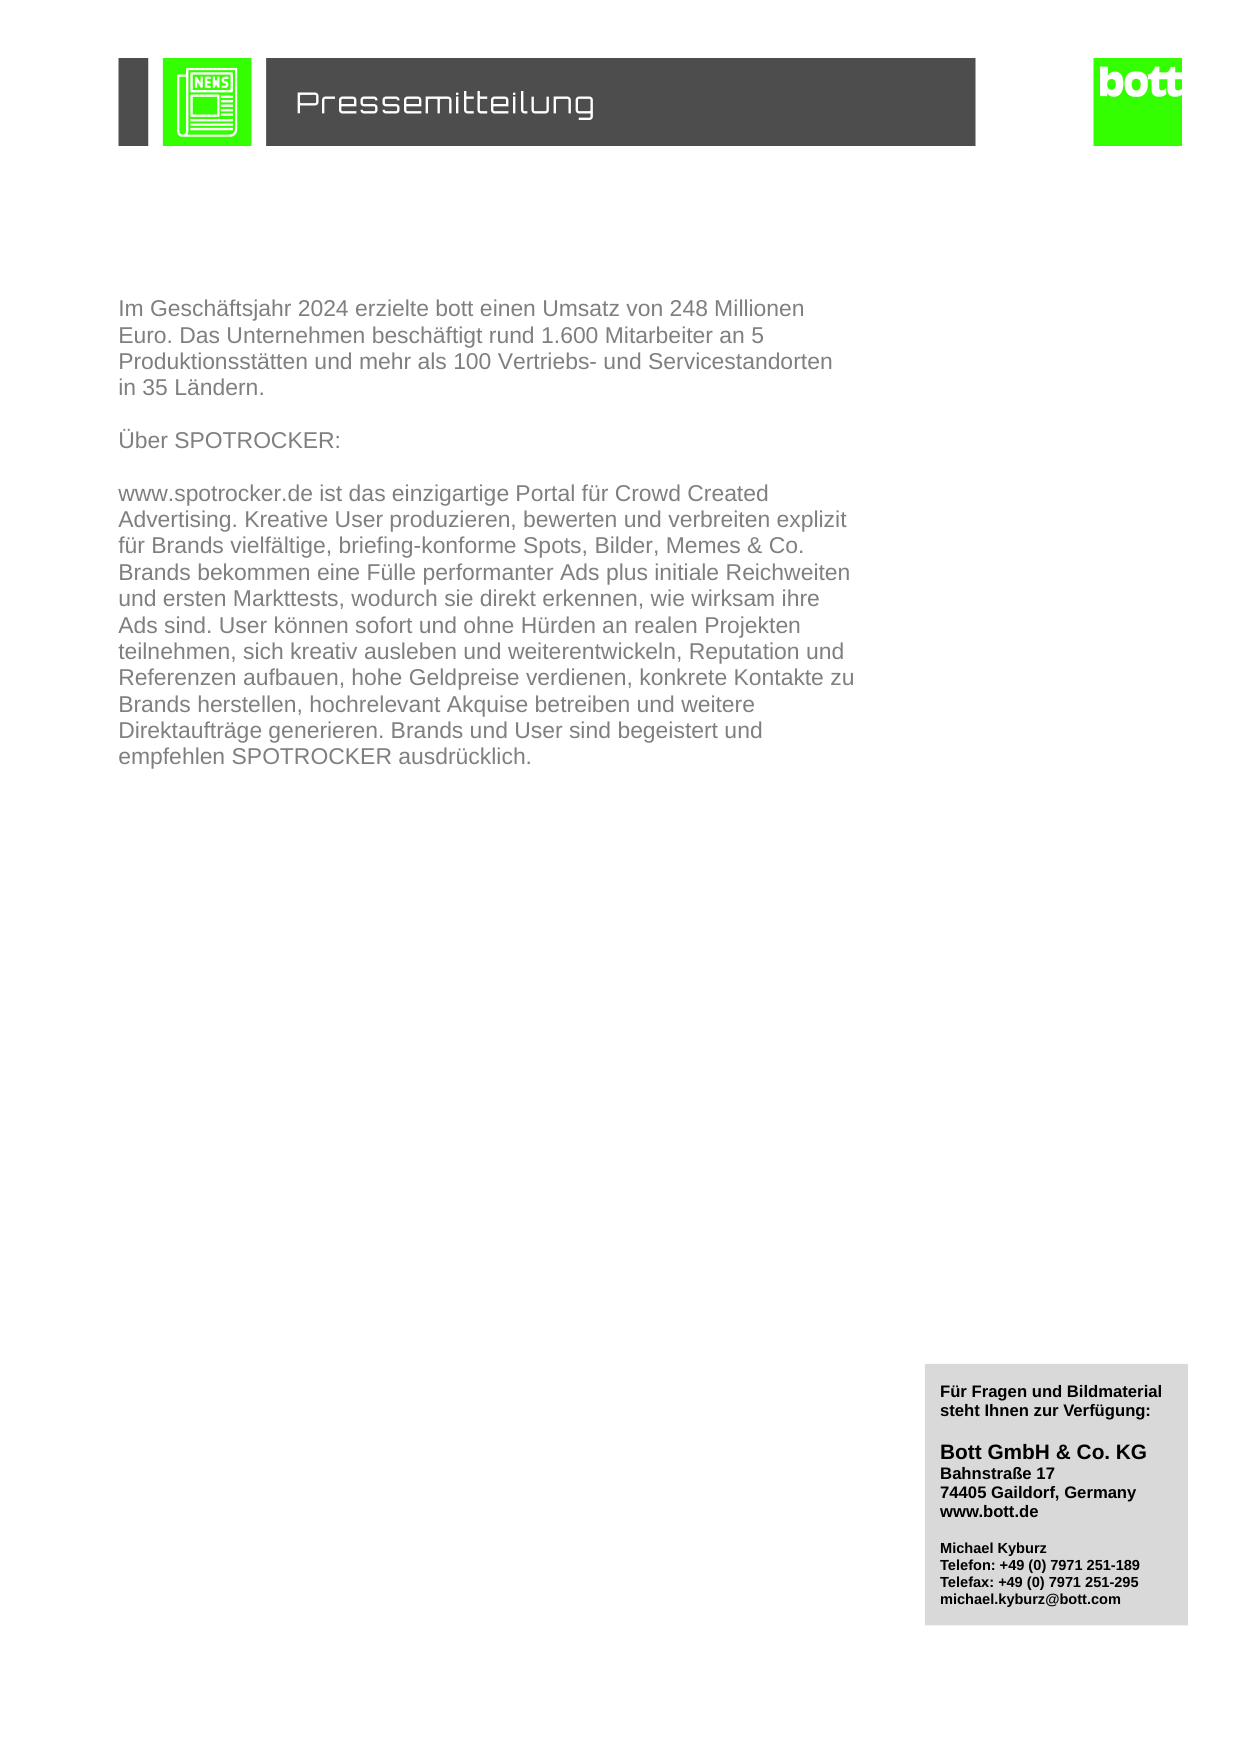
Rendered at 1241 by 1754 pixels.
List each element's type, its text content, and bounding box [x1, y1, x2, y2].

text www.spotrocker.de ist das einzigartige Portal für Crowd Created Advertising. Kreative User produzieren, bewerten und verbreiten explizit für Brands vielfältige, briefing-konforme Spots, Bilder, Memes & Co. Brands bekommen eine Fülle performanter Ads plus initiale Reichweiten und ersten Markttests, wodurch sie direkt erkennen, wie wirksam ihre Ads sind. User können sofort und ohne Hürden an realen Projekten teilnehmen, sich kreativ ausleben und weiterentwickeln, Reputation und Referenzen aufbauen, hohe Geldpreise verdienen, konkrete Kontakte zu Brands herstellen, hochrelevant Akquise betreiben und weitere Direktaufträge generieren. Brands und User sind begeistert und empfehlen SPOTROCKER ausdrücklich. [118, 480, 856, 770]
text Im Geschäftsjahr 2024 erzielte bott einen Umsatz von 248 Millionen Euro. Das Unternehmen beschäftigt rund 1.600 Mitarbeiter an 5 Produktionsstätten und mehr als 100 Vertriebs- und Servicestandorten in 35 Ländern. [118, 295, 856, 401]
text Über SPOTROCKER: [118, 427, 856, 453]
picture [0, 0, 1241, 146]
